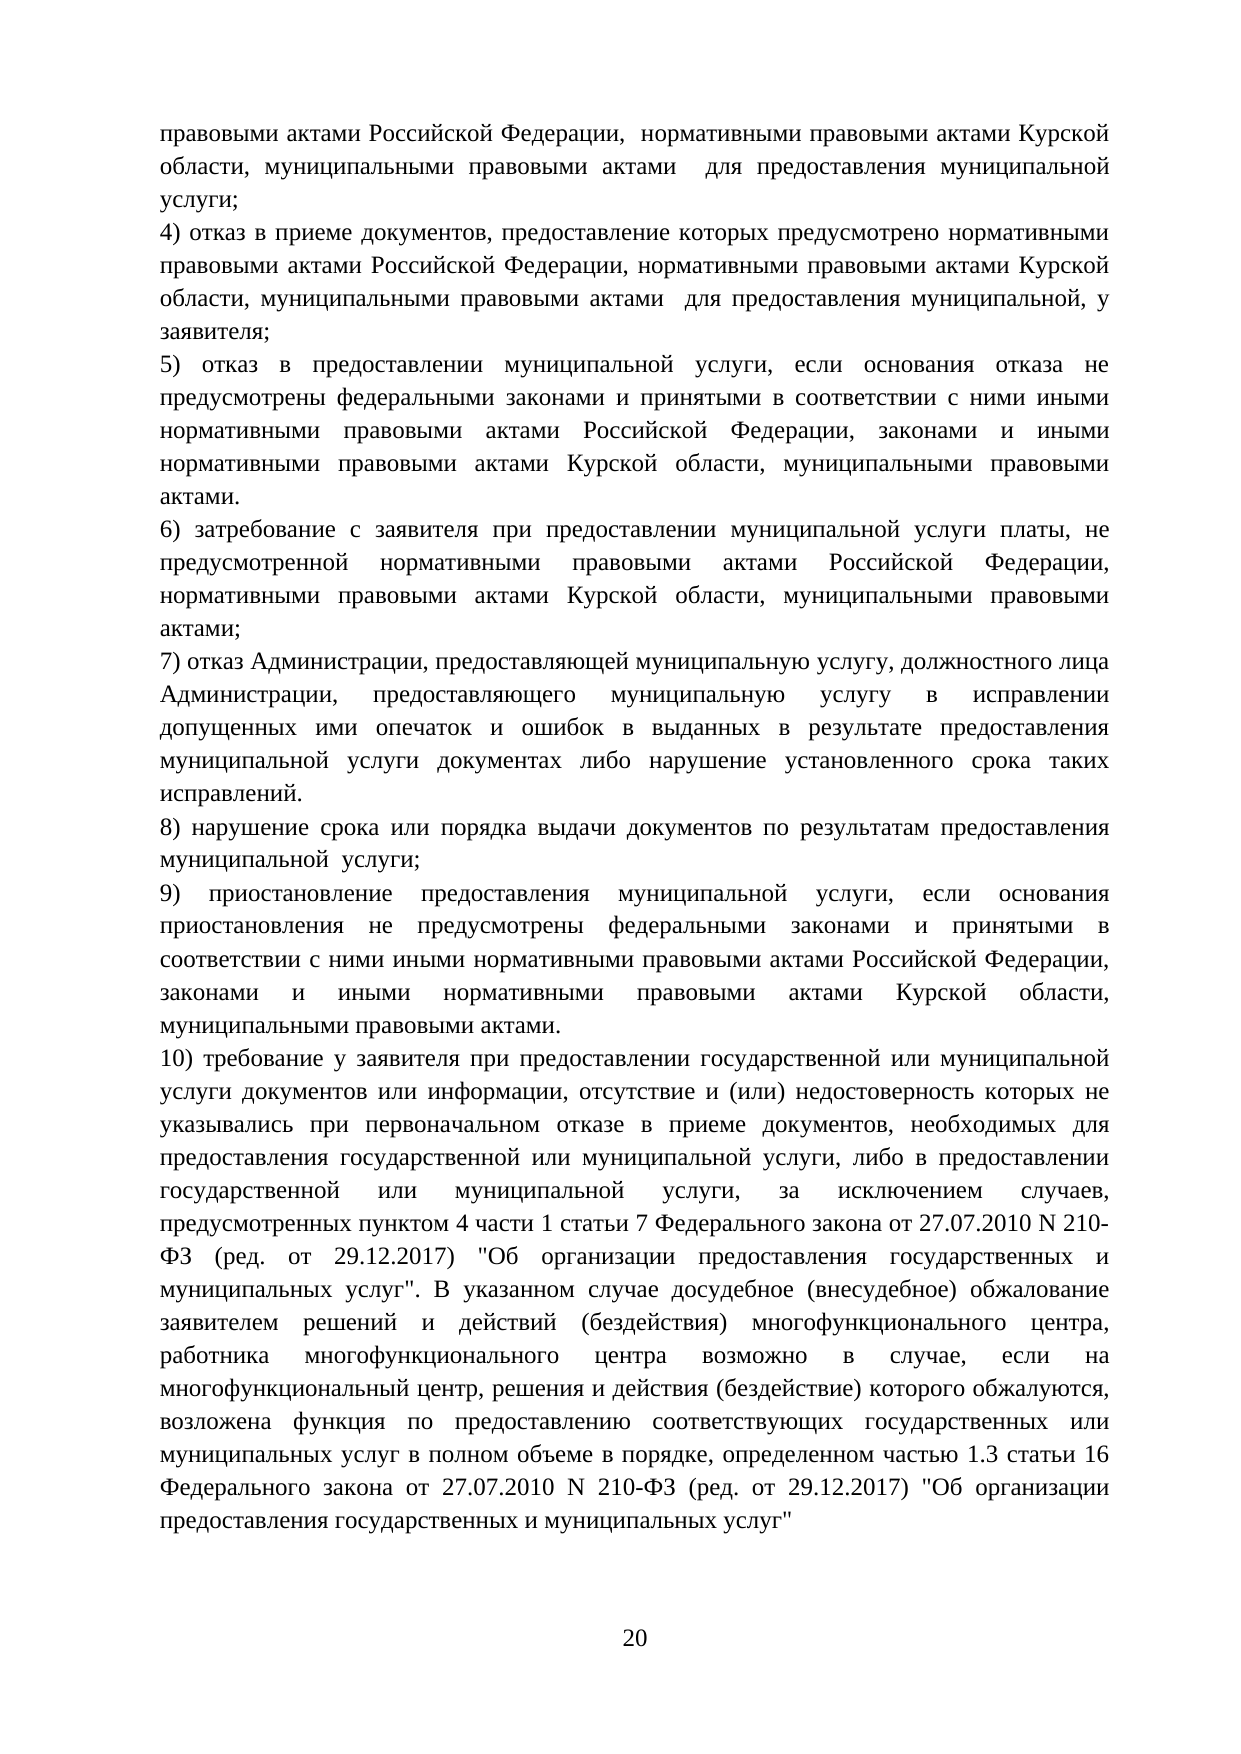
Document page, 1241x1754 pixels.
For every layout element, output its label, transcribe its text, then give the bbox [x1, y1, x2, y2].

text 10) требование у заявителя при предоставлении государственной или муниципальной услуги документов или информации, отсутствие и (или) недостоверность которых не указывались при первоначальном отказе в приеме документов, необходимых для предоставления государственной или муниципальной услуги, либо в предоставлении государственной или муниципальной услуги, за исключением случаев, предусмотренных пунктом 4 части 1 статьи 7 Федерального закона от 27.07.2010 N 210-ФЗ (ред. от 29.12.2017) "Об организации предоставления государственных и муниципальных услуг". В указанном случае досудебное (внесудебное) обжалование заявителем решений и действий (бездействия) многофункционального центра, работника многофункционального центра возможно в случае, если на многофункциональный центр, решения и действия (бездействие) которого обжалуются, возложена функция по предоставлению соответствующих государственных или муниципальных услуг в полном объеме в порядке, определенном частью 1.3 статьи 16 Федерального закона от 27.07.2010 N 210-ФЗ (ред. от 29.12.2017) "Об организации предоставления государственных и муниципальных услуг" [159, 1043, 1110, 1534]
text 4) отказ в приеме документов, предоставление которых предусмотрено нормативными правовыми актами Российской Федерации, нормативными правовыми актами Курской области, муниципальными правовыми актами для предоставления муниципальной, у заявителя; [159, 217, 1110, 345]
text 6) затребование с заявителя при предоставлении муниципальной услуги платы, не предусмотренной нормативными правовыми актами Российской Федерации, нормативными правовыми актами Курской области, муниципальными правовыми актами; [159, 514, 1110, 642]
text 5) отказ в предоставлении муниципальной услуги, если основания отказа не предусмотрены федеральными законами и принятыми в соответствии с ними иными нормативными правовыми актами Российской Федерации, законами и иными нормативными правовыми актами Курской области, муниципальными правовыми актами. [159, 349, 1110, 510]
text 9) приостановление предоставления муниципальной услуги, если основания приостановления не предусмотрены федеральными законами и принятыми в соответствии с ними иными нормативными правовыми актами Российской Федерации, законами и иными нормативными правовыми актами Курской области, муниципальными правовыми актами. [159, 878, 1110, 1038]
text 7) отказ Администрации, предоставляющей муниципальную услугу, должностного лица Администрации, предоставляющего муниципальную услугу в исправлении допущенных ими опечаток и ошибок в выданных в результате предоставления муниципальной услуги документах либо нарушение установленного срока таких исправлений. [159, 646, 1110, 807]
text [159, 118, 1110, 213]
text 8) нарушение срока или порядка выдачи документов по результатам предоставления муниципальной услуги; [159, 812, 1110, 873]
